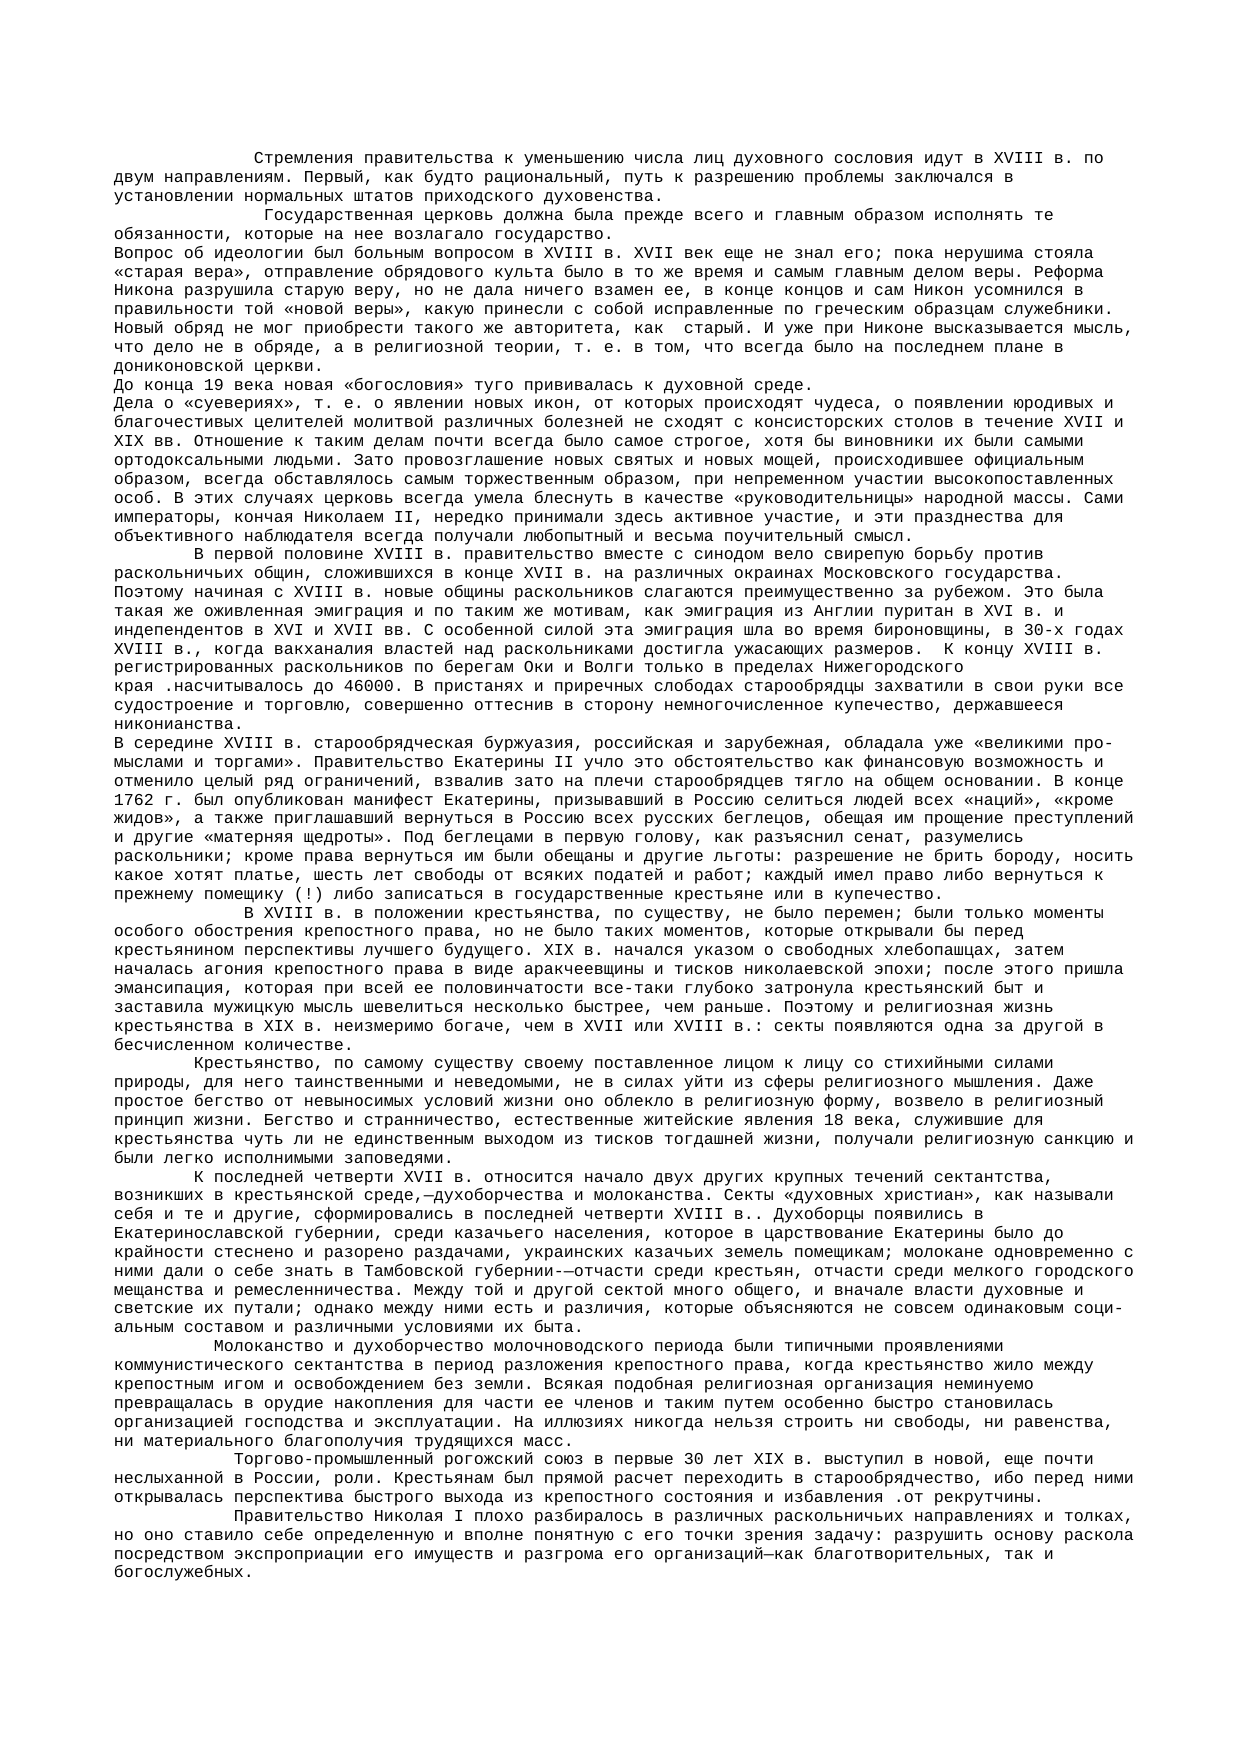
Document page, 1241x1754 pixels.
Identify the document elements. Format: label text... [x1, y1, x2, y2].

text К последней четверти XVII в. относится начало двух других крупных течений сектантства, возникших в крестьянской среде,—духоборчества и молоканства. Секты «духовных христиан», как называли себя и те и другие, сформировались в последней четверти XVIII в.. Духоборцы появились в Екатеринославской губернии, среди казачьего населения, которое в царствование Екатерины было до крайности стеснено и разорено раздачами, украинских казачьих земель помещикам; молокане одновременно с ними дали о себе знать в Тамбовской губернии-—отчасти среди крестьян, отчасти среди мелкого городского мещанства и ремесленничества. Между той и другой сектой много общего, и вначале власти духовные и светские их путали; однако между ними есть и различия, которые объясняются не совсем одинаковым социальным составом и различными условиями их быта. [114, 1168, 1142, 1338]
text Стремления правительства к уменьшению числа лиц духовного сословия идут в XVIII в. по двум направлениям. Первый, как будто рациональный, путь к разрешению проблемы заключался в установлении нормальных штатов приходского духовенства. [114, 150, 1142, 207]
text Правительство Николая I плохо разбиралось в различных раскольничьих направлениях и толках, но оно ставило себе определенную и вполне понятную с его точки зрения задачу: разрушить основу раскола посредством экспроприации его имуществ и разгрома его организаций—как благотворительных, так и богослужебных. [114, 1507, 1142, 1583]
text Молоканство и духоборчество молочноводского периода были типичными проявлениями коммунистического сектантства в период разложения крепостного права, когда крестьянство жило между крепостным игом и освобождением без земли. Всякая подобная религиозная организация неминуемо превращалась в орудие накопления для части ее членов и таким путем особенно быстро становилась организацией господства и эксплуатации. На иллюзиях никогда нельзя строить ни свободы, ни равенства, ни материального благополучия трудящихся масс. [114, 1338, 1142, 1451]
text В середине XVIII в. старообрядческая буржуазия, российская и зарубежная, обладала уже «великими промыслами и торгами». Правительство Екатерины II учло это обстоятельство как финансовую возможность и отменило целый ряд ограничений, взвалив зато на плечи старообрядцев тягло на общем основании. В конце 1762 г. был опубликован манифест Екатерины, призывавший в Россию селиться людей всех «наций», «кроме жидов», а также приглашавший вернуться в Россию всех русских беглецов, обещая им прощение преступлений и другие «матерняя щедроты». Под беглецами в первую голову, как разъяснил сенат, разумелись раскольники; кроме права вернуться им были обещаны и другие льготы: разрешение не брить бороду, носить какое хотят платье, шесть лет свободы от всяких податей и работ; каждый имел право либо вернуться к прежнему помещику (!) либо записаться в государственные крестьяне или в купечество. [114, 734, 1142, 904]
text В XVIII в. в положении крестьянства, по существу, не было перемен; были только моменты особого обострения крепостного права, но не было таких моментов, которые открывали бы перед крестьянином перспективы лучшего будущего. XIX в. начался указом о свободных хлебопашцах, затем началась агония крепостного права в виде аракчеевщины и тисков николаевской эпохи; после этого пришла эмансипация, которая при всей ее половинчатости все-таки глубоко затронула крестьянский быт и заставила мужицкую мысль шевелиться несколько быстрее, чем раньше. Поэтому и религиозная жизнь крестьянства в XIX в. неизмеримо богаче, чем в XVII или XVIII в.: секты появляются одна за другой в бесчисленном количестве. [114, 904, 1142, 1055]
text Торгово-промышленный рогожский союз в первые 30 лет XIX в. выступил в новой, еще почти неслыханной в России, роли. Крестьянам был прямой расчет переходить в старообрядчество, ибо перед ними открывалась перспектива быстрого выхода из крепостного состояния и избавления .от рекрутчины. [114, 1451, 1142, 1507]
text Крестьянство, по самому существу своему поставленное лицом к лицу со стихийными силами природы, для него таинственными и неведомыми, не в силах уйти из сферы религиозного мышления. Даже простое бегство от невыносимых условий жизни оно облекло в религиозную форму, возвело в религиозный принцип жизни. Бегство и странничество, естественные житейские явления 18 века, служившие для крестьянства чуть ли не единственным выходом из тисков тогдашней жизни, получали религиозную санкцию и были легко исполнимыми заповедями. [114, 1055, 1142, 1168]
text Дела о «суевериях», т. е. о явлении новых икон, от которых происходят чудеса, о появлении юродивых и благочестивых целителей молитвой различных болезней не сходят с консисторских столов в течение XVII и XIX вв. Отношение к таким делам почти всегда было самое строгое, хотя бы виновники их были самыми ортодоксальными людьми. Зато провозглашение новых святых и новых мощей, происходившее официальным образом, всегда обставлялось самым торжественным образом, при непременном участии высокопоставленных особ. В этих случаях церковь всегда умела блеснуть в качестве «руководительницы» народной массы. Сами императоры, кончая Николаем II, нередко принимали здесь активное участие, и эти празднества для объективного наблюдателя всегда получали любопытный и весьма поучительный смысл. [114, 395, 1142, 546]
text Вопрос об идеологии был больным вопросом в XVIII в. XVII век еще не знал его; пока нерушима стояла «старая вера», отправление обрядового культа было в то же время и самым главным делом веры. Реформа Никона разрушила старую веру, но не дала ничего взамен ее, в конце концов и сам Никон усомнился в правильности той «новой веры», какую принесли с собой исправленные по греческим образцам служебники. Новый обряд не мог приобрести такого же авторитета, как старый. И уже при Никоне высказывается мысль, что дело не в обряде, а в религиозной теории, т. е. в том, что всегда было на последнем плане в дониконовской церкви. [114, 244, 1142, 376]
text Государственная церковь должна была прежде всего и главным образом исполнять те обязанности, которые на нее возлагало государство. [114, 207, 1142, 244]
text До конца 19 века новая «богословия» туго прививалась к духовной среде. [114, 376, 1142, 395]
text В первой половине XVIII в. правительство вместе с синодом вело свирепую борьбу против раскольничьих общин, сложившихся в конце XVII в. на различных окраинах Московского государства. Поэтому начиная с XVIII в. новые общины раскольников слагаются преимущественно за рубежом. Это была такая же оживленная эмиграция и по таким же мотивам, как эмиграция из Англии пуритан в XVI в. и индепендентов в XVI и XVII вв. С особенной силой эта эмиграция шла во время бироновщины, в 30-х годах XVIII в., когда вакханалия властей над раскольниками достигла ужасающих размеров. К концу XVIII в. регистрированных раскольников по берегам Оки и Волги только в пределах Нижегородского края .насчитывалось до 46000. В пристанях и приречных слободах старообрядцы захватили в свои руки все судостроение и торговлю, совершенно оттеснив в сторону немногочисленное купечество, державшееся никонианства. [114, 546, 1142, 734]
